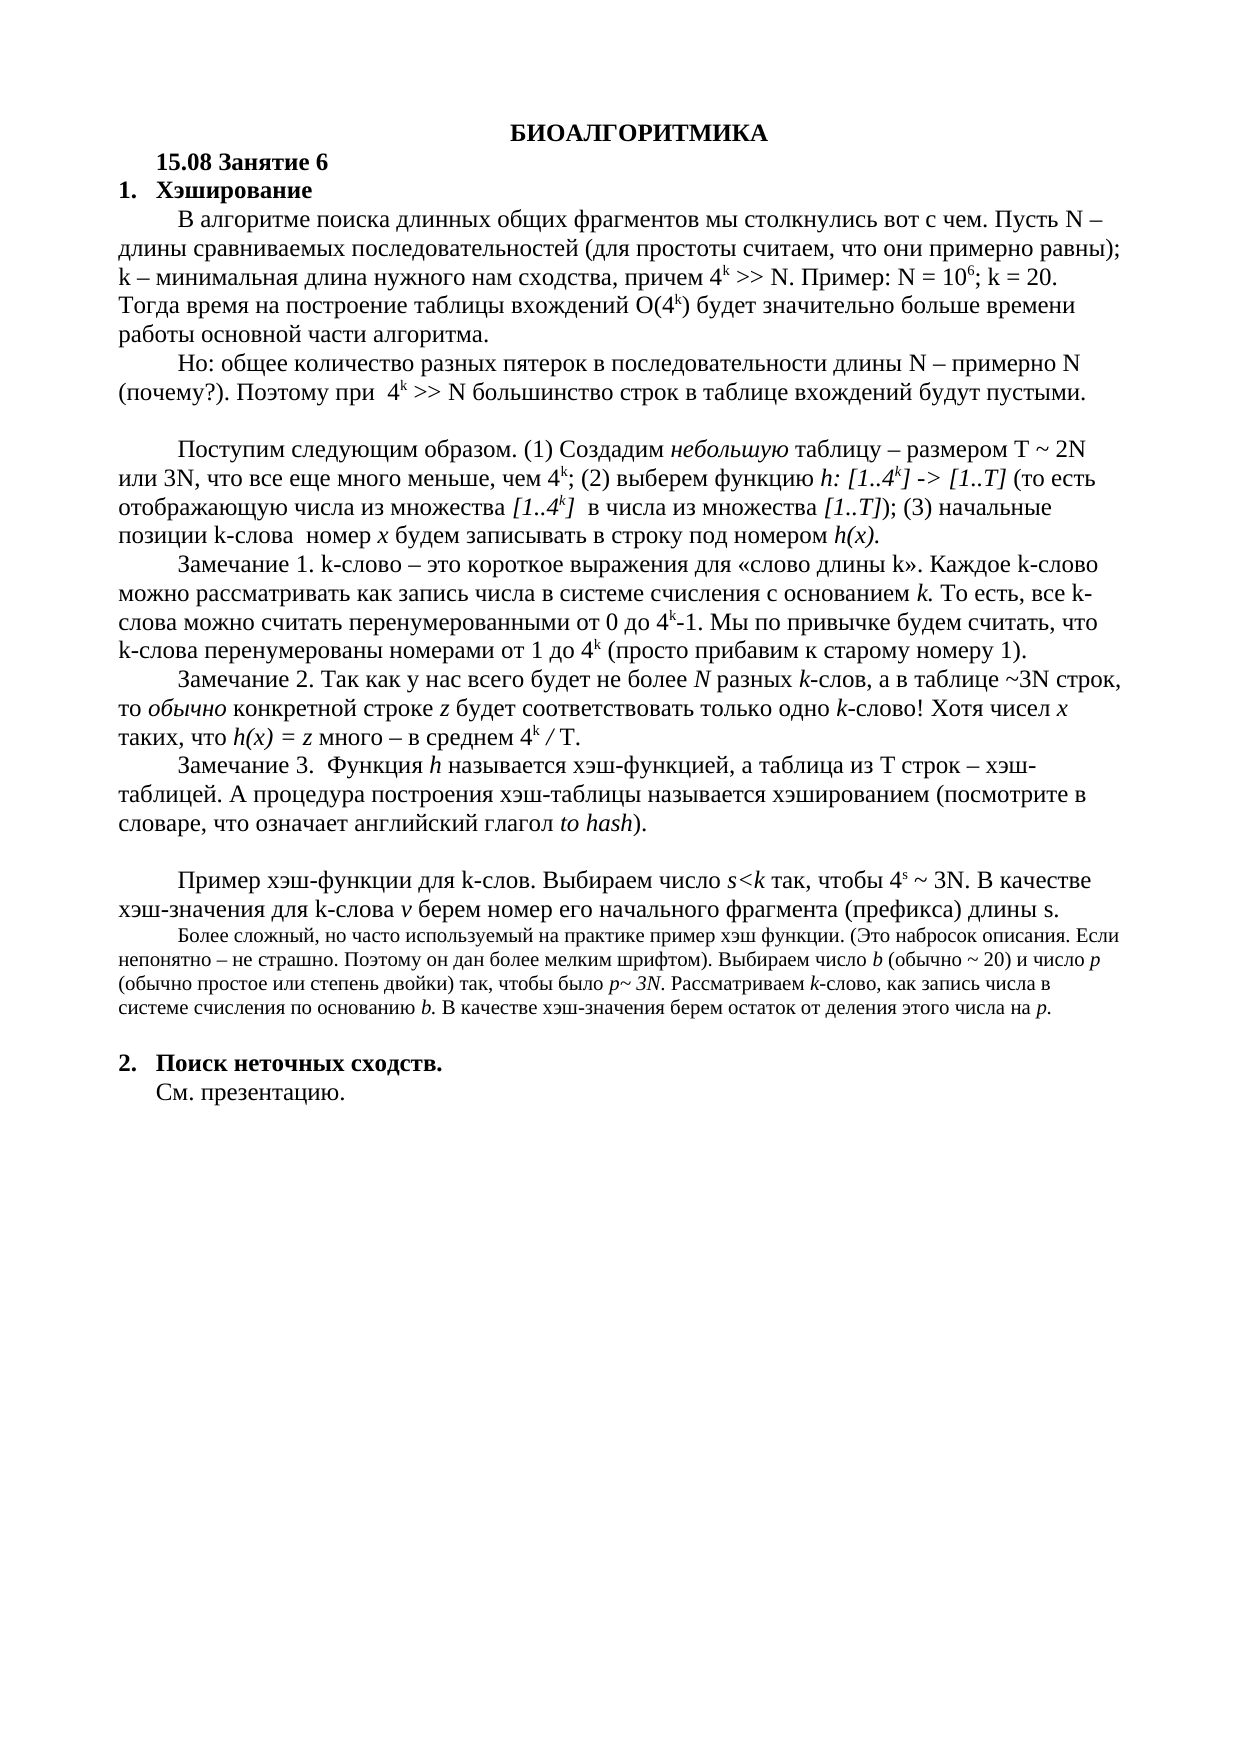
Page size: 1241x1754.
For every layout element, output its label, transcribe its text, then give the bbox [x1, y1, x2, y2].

list Замечание 2. Так как у нас всего будет не более N разных k-слов, а в таблице ~3N строк, то обычно конкретной строке z будет соответствовать только одно k-слово! Хотя чисел x таких, что h(x) = z много – в среднем 4k / T. [118, 664, 1122, 751]
list Поступим следующим образом. (1) Создадим небольшую таблицу – размером T ~ 2N или 3N, что все еще много меньше, чем 4k; (2) выберем функцию h: [1..4k] -> [1..T] (то есть отображающую числа из множества [1..4k] в числа из множества [1..T]); (3) начальные позиции k-слова номер x будем записывать в строку под номером h(x). [118, 434, 1122, 549]
text БИОАЛГОРИТМИКА [156, 118, 1122, 147]
text 15.08 Занятие 6 [156, 147, 1122, 176]
list Поиск неточных сходств. [118, 1048, 1122, 1077]
text Пример хэш-функции для k-слов. Выбираем число s<k так, чтобы 4s ~ 3N. В качестве хэш-значения для k-слова v берем номер его начального фрагмента (префикса) длины s. [118, 866, 1122, 923]
list Замечание 1. k-слово – это короткое выражения для «слово длины k». Каждое k-слово можно рассматривать как запись числа в системе счисления с основанием k. То есть, все k-слова можно считать перенумерованными от 0 до 4k-1. Мы по привычке будем считать, что k-слова перенумерованы номерами от 1 до 4k (просто прибавим к старому номеру 1). [118, 549, 1122, 664]
list В алгоритме поиска длинных общих фрагментов мы столкнулись вот с чем. Пусть N – длины сравниваемых последовательностей (для простоты считаем, что они примерно равны); k – минимальная длина нужного нам сходства, причем 4k >> N. Пример: N = 106; k = 20. Тогда время на построение таблицы вхождений O(4k) будет значительно больше времени работы основной части алгоритма. [118, 204, 1122, 348]
list Но: общее количество разных пятерок в последовательности длины N – примерно N (почему?). Поэтому при 4k >> N большинство строк в таблице вхождений будут пустыми. [118, 348, 1122, 406]
text Замечание 3. Функция h называется хэш-функцией, а таблица из T строк – хэш-таблицей. А процедура построения хэш-таблицы называется хэшированием (посмотрите в словаре, что означает английский глагол to hash). [118, 751, 1122, 837]
text Более сложный, но часто используемый на практике пример хэш функции. (Это набросок описания. Если непонятно – не страшно. Поэтому он дан более мелким шрифтом). Выбираем число b (обычно ~ 20) и число p (обычно простое или степень двойки) так, чтобы было p~ 3N. Рассматриваем k-слово, как запись числа в системе счисления по основанию b. В качестве хэш-значения берем остаток от деления этого числа на p. [118, 923, 1122, 1019]
list См. презентацию. [156, 1077, 1122, 1106]
list Хэширование [118, 176, 1122, 204]
